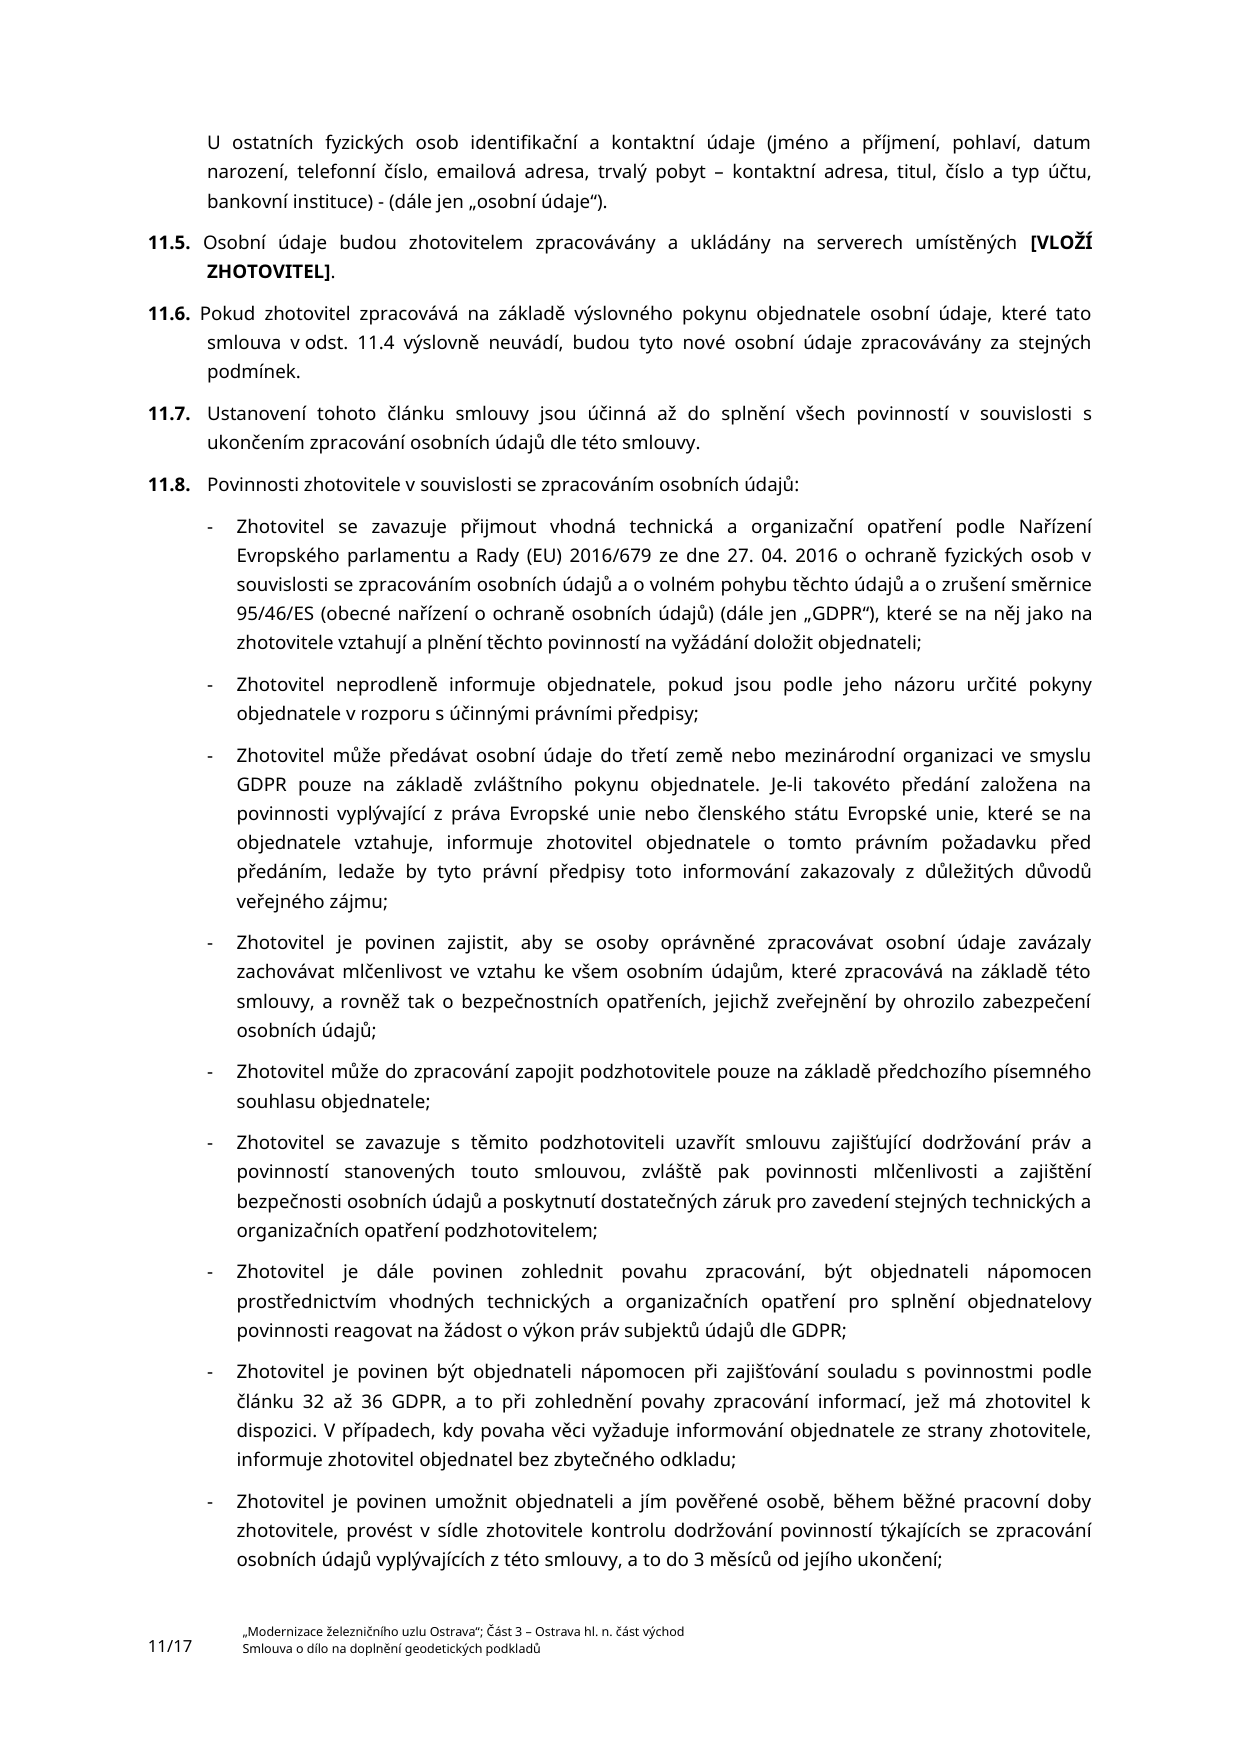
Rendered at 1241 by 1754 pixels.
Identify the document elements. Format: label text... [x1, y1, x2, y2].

text - Zhotovitel je povinen zajistit, aby se osoby oprávněné zpracovávat osobní údaje zavázaly zachovávat mlčenlivost ve vztahu ke všem osobním údajům, které zpracovává na základě této smlouvy, a rovněž tak o bezpečnostních opatřeních, jejichž zveřejnění by ohrozilo zabezpečení osobních údajů; [207, 926, 1092, 1043]
text U ostatních fyzických osob identifikační a kontaktní údaje (jméno a příjmení, pohlaví, datum narození, telefonní číslo, emailová adresa, trvalý pobyt – kontaktní adresa, titul, číslo a typ účtu, bankovní instituce) - (dále jen „osobní údaje“). [207, 126, 1092, 214]
text - Zhotovitel je povinen být objednateli nápomocen při zajišťování souladu s povinnostmi podle článku 32 až 36 GDPR, a to při zohlednění povahy zpracování informací, jež má zhotovitel k dispozici. V případech, kdy povaha věci vyžaduje informování objednatele ze strany zhotovitele, informuje zhotovitel objednatel bez zbytečného odkladu; [207, 1356, 1092, 1472]
text 11.8. Povinnosti zhotovitele v souvislosti se zpracováním osobních údajů: [148, 468, 1092, 497]
text 11.6. Pokud zhotovitel zpracovává na základě výslovného pokynu objednatele osobní údaje, které tato smlouva v odst. 11.4 výslovně neuvádí, budou tyto nové osobní údaje zpracovávány za stejných podmínek. [148, 297, 1092, 385]
text - Zhotovitel neprodleně informuje objednatele, pokud jsou podle jeho názoru určité pokyny objednatele v rozporu s účinnými právními předpisy; [207, 668, 1092, 726]
text - Zhotovitel je dále povinen zohlednit povahu zpracování, být objednateli nápomocen prostřednictvím vhodných technických a organizačních opatření pro splnění objednatelovy povinnosti reagovat na žádost o výkon práv subjektů údajů dle GDPR; [207, 1256, 1092, 1343]
text - Zhotovitel je povinen umožnit objednateli a jím pověřené osobě, během běžné pracovní doby zhotovitele, provést v sídle zhotovitele kontrolu dodržování povinností týkajících se zpracování osobních údajů vyplývajících z této smlouvy, a to do 3 měsíců od jejího ukončení; [207, 1485, 1092, 1572]
text - Zhotovitel se zavazuje přijmout vhodná technická a organizační opatření podle Nařízení Evropského parlamentu a Rady (EU) 2016/679 ze dne 27. 04. 2016 o ochraně fyzických osob v souvislosti se zpracováním osobních údajů a o volném pohybu těchto údajů a o zrušení směrnice 95/46/ES (obecné nařízení o ochraně osobních údajů) (dále jen „GDPR“), které se na něj jako na zhotovitele vztahují a plnění těchto povinností na vyžádání doložit objednateli; [207, 510, 1092, 656]
text - Zhotovitel se zavazuje s těmito podzhotoviteli uzavřít smlouvu zajišťující dodržování práv a povinností stanovených touto smlouvou, zvláště pak povinnosti mlčenlivosti a zajištění bezpečnosti osobních údajů a poskytnutí dostatečných záruk pro zavedení stejných technických a organizačních opatření podzhotovitelem; [207, 1126, 1092, 1243]
text - Zhotovitel může předávat osobní údaje do třetí země nebo mezinárodní organizaci ve smyslu GDPR pouze na základě zvláštního pokynu objednatele. Je-li takovéto předání založena na povinnosti vyplývající z práva Evropské unie nebo členského státu Evropské unie, které se na objednatele vztahuje, informuje zhotovitel objednatele o tomto právním požadavku před předáním, ledaže by tyto právní předpisy toto informování zakazovaly z důležitých důvodů veřejného zájmu; [207, 739, 1092, 914]
text - Zhotovitel může do zpracování zapojit podzhotovitele pouze na základě předchozího písemného souhlasu objednatele; [207, 1056, 1092, 1114]
text 11.5. Osobní údaje budou zhotovitelem zpracovávány a ukládány na serverech umístěných [VLOŽÍ ZHOTOVITEL]. [148, 226, 1092, 285]
text 11.7. Ustanovení tohoto článku smlouvy jsou účinná až do splnění všech povinností v souvislosti s ukončením zpracování osobních údajů dle této smlouvy. [148, 397, 1092, 456]
